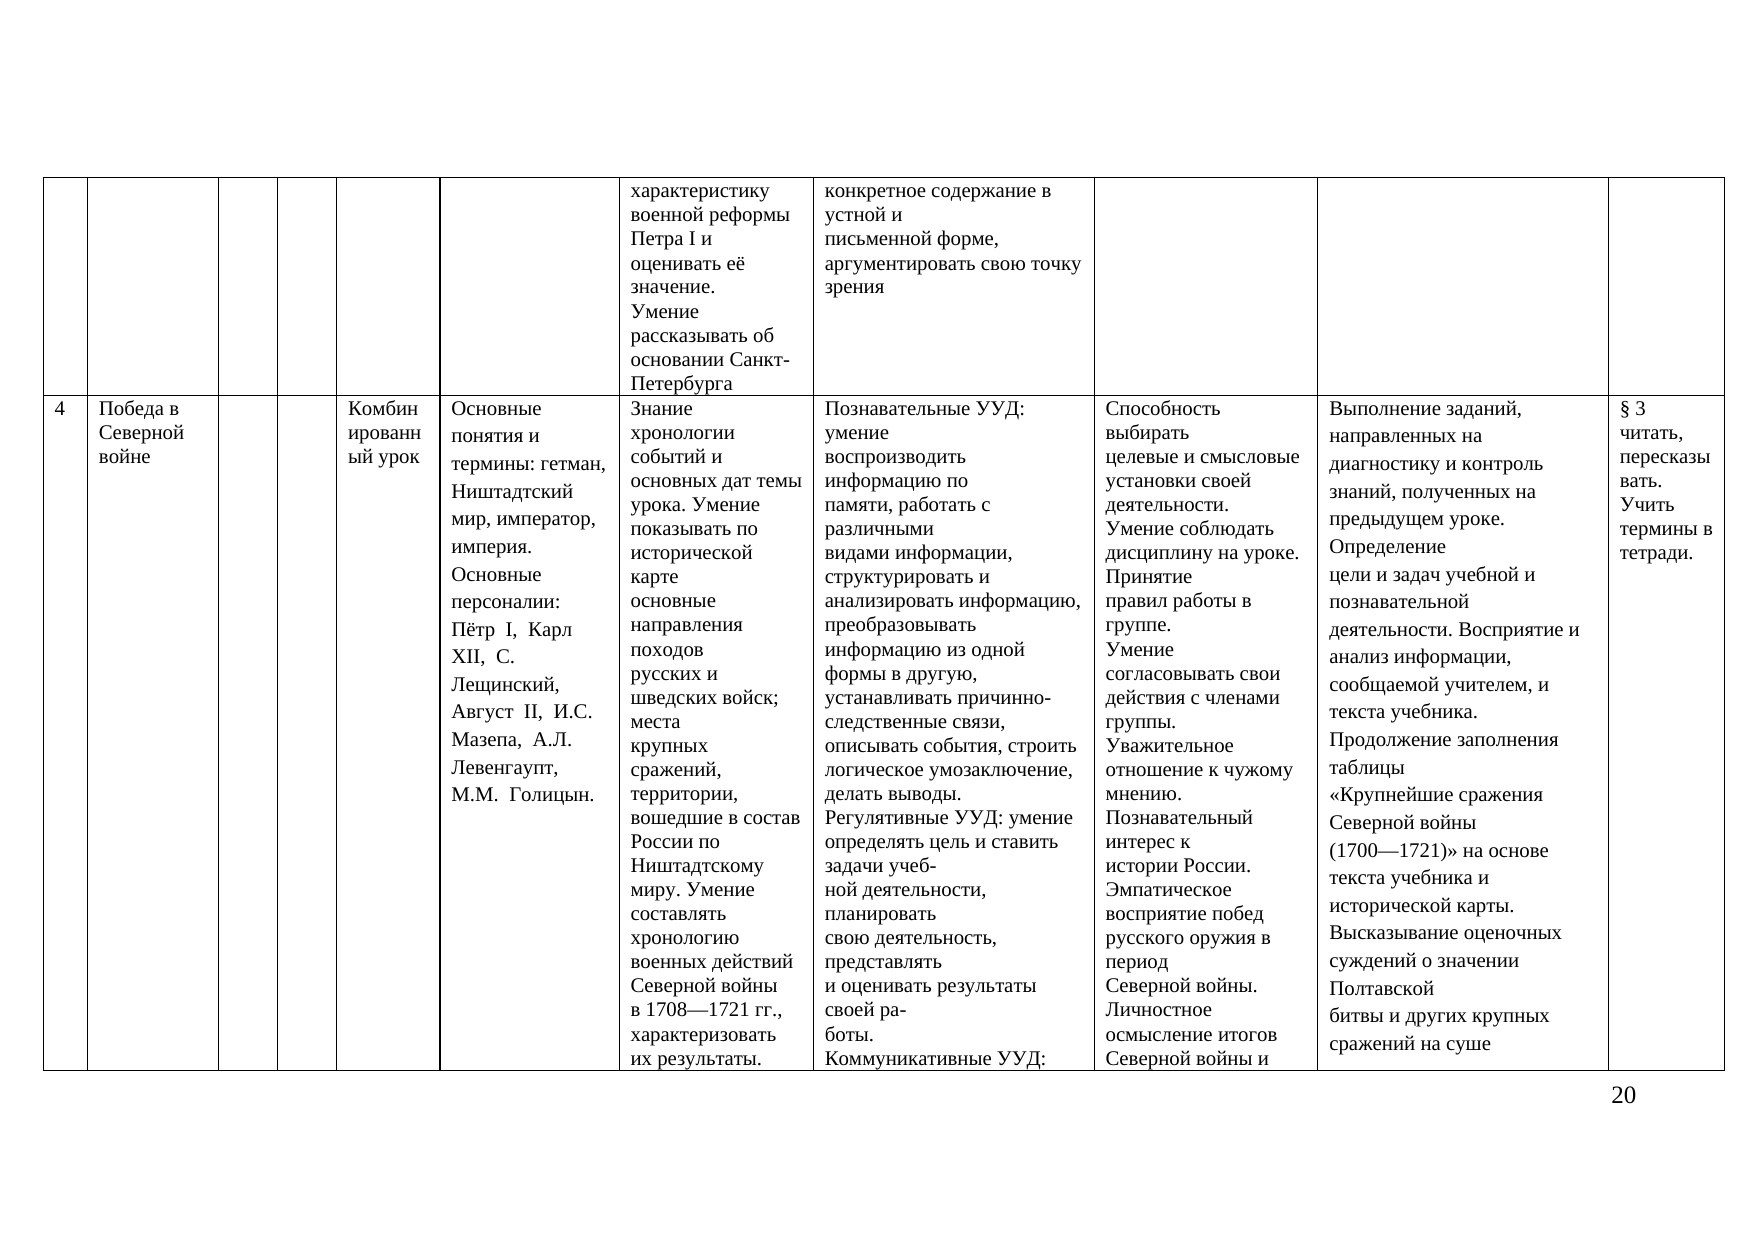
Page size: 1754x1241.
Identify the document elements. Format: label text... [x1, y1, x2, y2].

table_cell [620, 396, 813, 1069]
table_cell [88, 178, 218, 395]
table_cell [278, 178, 336, 395]
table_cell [337, 396, 439, 1069]
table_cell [88, 396, 218, 1069]
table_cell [1609, 396, 1724, 1069]
table_cell [278, 396, 336, 1069]
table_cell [337, 178, 439, 395]
table_cell 4 [44, 396, 87, 1069]
table_cell [219, 396, 277, 1069]
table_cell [1095, 178, 1317, 395]
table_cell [441, 396, 619, 1069]
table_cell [814, 396, 1094, 1069]
table_cell [219, 178, 277, 395]
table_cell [1095, 396, 1317, 1069]
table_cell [1609, 178, 1724, 395]
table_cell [814, 178, 1094, 395]
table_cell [1318, 178, 1608, 395]
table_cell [441, 178, 619, 395]
table_cell 3 [44, 178, 87, 395]
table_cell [1318, 396, 1608, 1069]
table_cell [620, 178, 813, 395]
